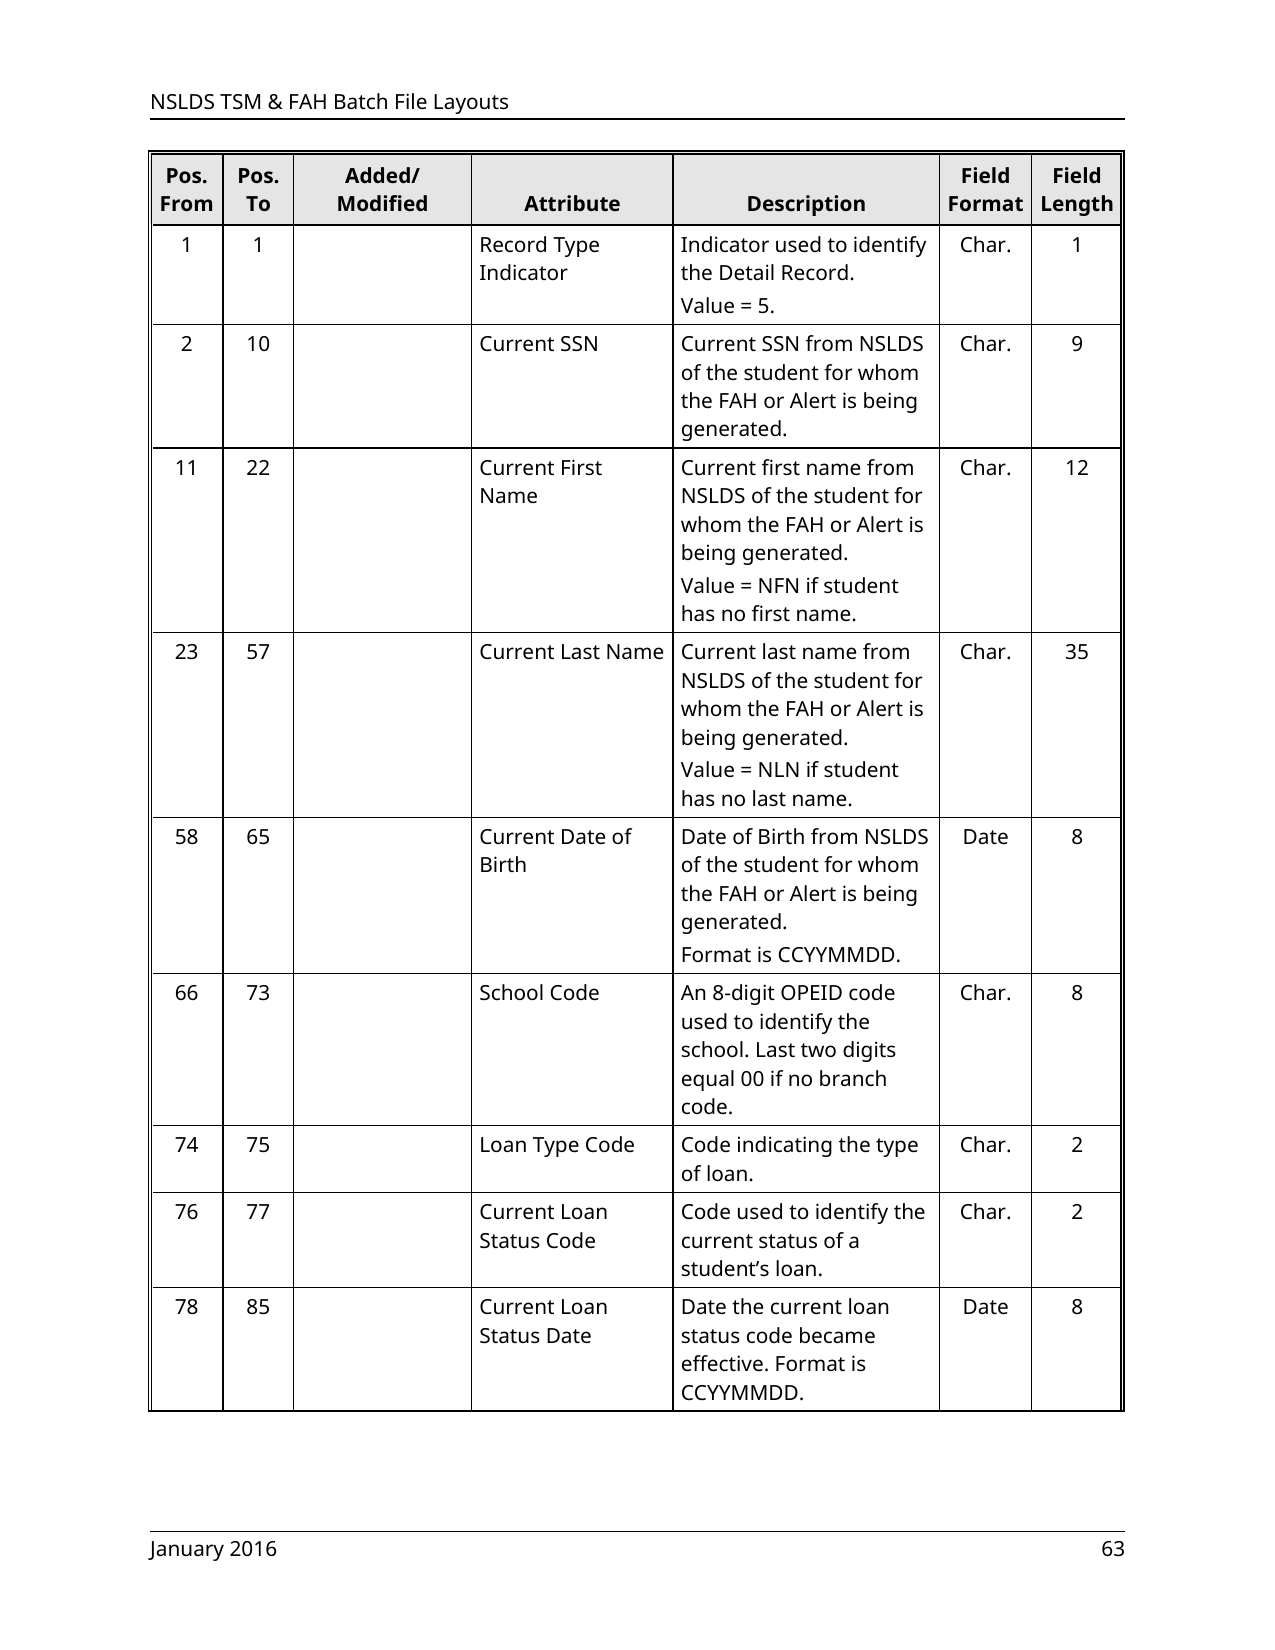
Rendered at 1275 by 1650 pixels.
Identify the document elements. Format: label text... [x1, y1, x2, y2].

table_cell 2 [1032, 1126, 1120, 1192]
table_cell Char. [940, 633, 1031, 816]
table_cell 8 [1032, 818, 1120, 973]
table_cell An 8-digit OPEID code used to identify the school. Last two digits equal 00 if no branch code. [674, 974, 939, 1125]
table_cell Char. [940, 974, 1031, 1125]
table_cell 74 [152, 1126, 222, 1192]
table_cell [294, 1193, 471, 1287]
table_cell [294, 818, 471, 973]
table_cell Char. [940, 325, 1031, 447]
table_cell Code used to identify the current status of a student’s loan. [674, 1193, 939, 1287]
table_cell 78 [152, 1288, 222, 1410]
table_cell 11 [152, 448, 222, 632]
table_cell 10 [224, 325, 293, 447]
table_cell Current Date of Birth [472, 818, 672, 973]
table_cell Current First Name [472, 449, 672, 632]
table_cell Date [940, 818, 1031, 973]
table_cell Indicator used to identify the Detail Record. Value = 5. [674, 226, 939, 323]
table_cell Char. [940, 1126, 1031, 1192]
table_cell 75 [224, 1126, 293, 1192]
table_cell Char. [940, 1193, 1031, 1287]
table_cell 1 [1032, 226, 1120, 323]
table_cell Date of Birth from NSLDS of the student for whom the FAH or Alert is being generated. Format is CCYYMMDD. [674, 818, 939, 973]
table_cell [294, 1288, 471, 1410]
table_cell School Code [472, 974, 672, 1125]
table_header Field Length [1032, 155, 1120, 224]
table_cell 76 [152, 1193, 222, 1287]
table_cell Current Loan Status Date [472, 1288, 672, 1410]
table_cell Current SSN from NSLDS of the student for whom the FAH or Alert is being generated. [674, 325, 939, 447]
table_cell 2 [1032, 1193, 1120, 1287]
table_header Field Format [940, 155, 1031, 224]
table_cell Current Loan Status Code [472, 1193, 672, 1287]
table_cell 9 [1032, 325, 1120, 447]
table_cell 1 [152, 225, 222, 323]
table_cell [294, 633, 471, 816]
table_cell Code indicating the type of loan. [674, 1126, 939, 1192]
table_header Description [674, 155, 939, 224]
table_cell [294, 449, 471, 632]
table_cell 2 [152, 325, 222, 447]
table_header Pos. From [152, 155, 222, 224]
table_cell 77 [224, 1193, 293, 1287]
table_header Attribute [472, 155, 672, 224]
table_cell 65 [224, 818, 293, 973]
table_cell 58 [152, 818, 222, 973]
table_cell [294, 226, 471, 323]
table_cell 35 [1032, 633, 1120, 816]
table_cell Current SSN [472, 325, 672, 447]
table_cell Loan Type Code [472, 1126, 672, 1192]
table_cell 12 [1032, 449, 1120, 632]
table_cell Current Last Name [472, 633, 672, 816]
table_cell Current first name from NSLDS of the student for whom the FAH or Alert is being generated. Value = NFN if student has no first name. [674, 449, 939, 632]
table_cell [294, 974, 471, 1125]
table_cell Char. [940, 226, 1031, 323]
table_header Added/ Modified [294, 155, 471, 224]
table_cell 57 [224, 633, 293, 816]
table_cell 8 [1032, 974, 1120, 1125]
table_cell 1 [224, 226, 293, 323]
table_cell Date the current loan status code became effective. Format is CCYYMMDD. [674, 1288, 939, 1410]
table_cell Current last name from NSLDS of the student for whom the FAH or Alert is being generated. Value = NLN if student has no last name. [674, 633, 939, 816]
table_cell Char. [940, 449, 1031, 632]
table_cell [294, 1126, 471, 1192]
table_cell Date [940, 1288, 1031, 1410]
table_cell 23 [152, 633, 222, 816]
table_cell 85 [224, 1288, 293, 1410]
table_cell 22 [224, 449, 293, 632]
table_cell 8 [1032, 1288, 1120, 1410]
table_cell 73 [224, 974, 293, 1125]
table_header Pos. To [224, 155, 293, 224]
table_cell Record Type Indicator [472, 226, 672, 323]
table_cell [294, 325, 471, 447]
table_cell 66 [152, 974, 222, 1125]
